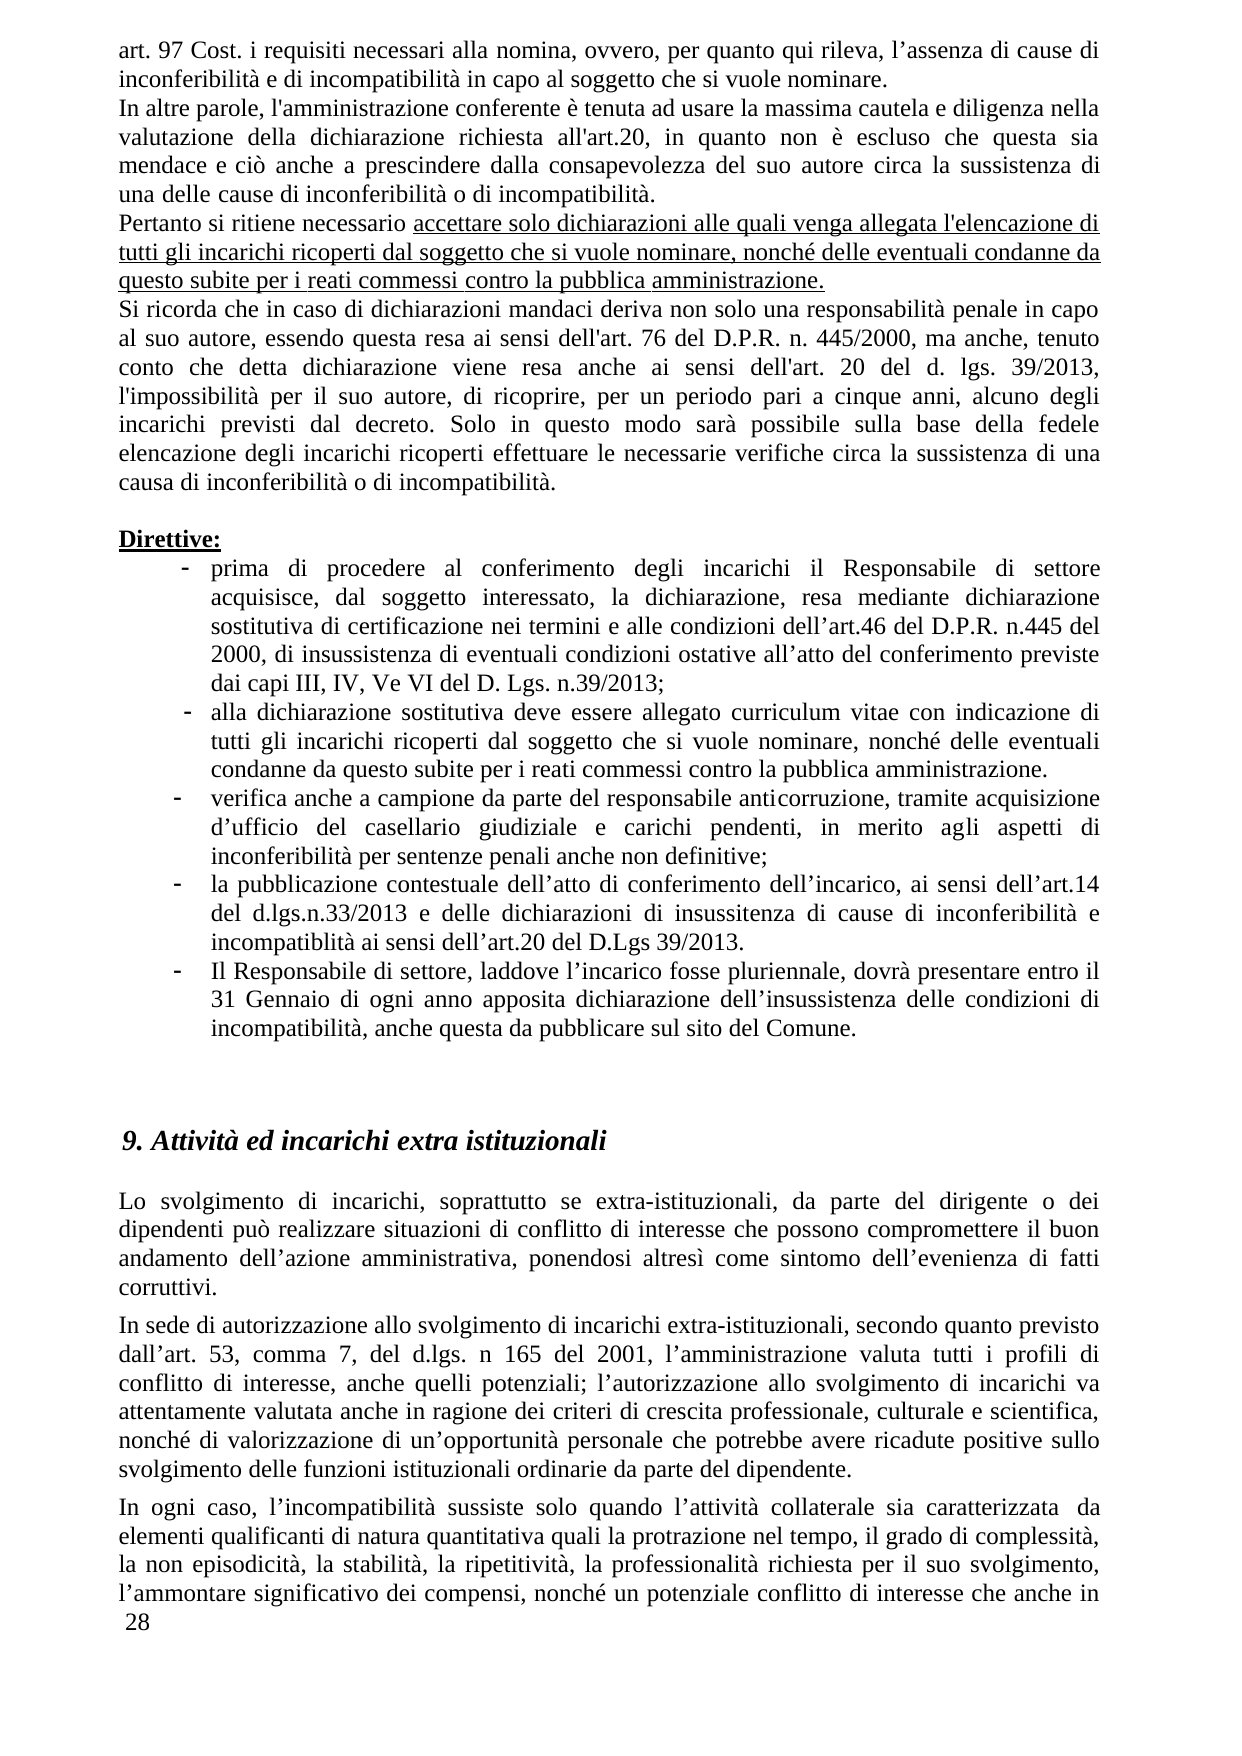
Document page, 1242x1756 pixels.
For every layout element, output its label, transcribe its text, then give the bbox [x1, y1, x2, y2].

text Pertanto si ritiene necessario accettare solo dichiarazioni alle quali venga allegata l'elencazione di tutti gli incarichi ricoperti dal soggetto che si vuole nominare, nonché delle eventuali condanne da questo subite per i reati commessi contro la pubblica amministrazione. [118, 263, 1100, 294]
list verifica anche a campione da parte del responsabile anticorruzione, tramite acquisizione d’ufficio del casellario giudiziale e carichi pendenti, in merito agli aspetti di inconferibilità per sentenze penali anche non definitive; [173, 783, 1100, 869]
list alla dichiarazione sostitutiva deve essere allegato curriculum vitae con indicazione di tutti gli incarichi ricoperti dal soggetto che si vuole nominare, nonché delle eventuali condanne da questo subite per i reati commessi contro la pubblica amministrazione. [183, 697, 1100, 783]
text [118, 35, 1100, 93]
text In altre parole, l'amministrazione conferente è tenuta ad usare la massima cautela e diligenza nella valutazione della dichiarazione richiesta all'art.20, in quanto non è escluso che questa sia mendace e ciò anche a prescindere dalla consapevolezza del suo autore circa la sussistenza di una delle cause di inconferibilità o di incompatibilità. [118, 93, 1100, 208]
text Lo svolgimento di incarichi, soprattutto se extra-istituzionali, da parte del dirigente o dei dipendenti può realizzare situazioni di conflitto di interesse che possono compromettere il buon andamento dell’azione amministrativa, ponendosi altresì come sintomo dell’evenienza di fatti corruttivi. [118, 1186, 1100, 1301]
text Direttive: [118, 524, 1100, 553]
list la pubblicazione contestuale dell’atto di conferimento dell’incarico, ai sensi dell’art.14 del d.lgs.n.33/2013 e delle dichiarazioni di insussitenza di cause di inconferibilità e incompatiblità ai sensi dell’art.20 del D.Lgs 39/2013. [173, 869, 1100, 956]
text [118, 1492, 1100, 1607]
text Pertanto si ritiene necessario accettare solo dichiarazioni alle quali venga allegata l'elencazione di tutti gli incarichi ricoperti dal soggetto che si vuole nominare, nonché delle eventuali condanne da questo subite per i reati commessi contro la pubblica amministrazione. [118, 208, 1100, 262]
text Si ricorda che in caso di dichiarazioni mandaci deriva non solo una responsabilità penale in capo al suo autore, essendo questa resa ai sensi dell'art. 76 del D.P.R. n. 445/2000, ma anche, tenuto conto che detta dichiarazione viene resa anche ai sensi dell'art. 20 del d. lgs. 39/2013, l'impossibilità per il suo autore, di ricoprire, per un periodo pari a cinque anni, alcuno degli incarichi previsti dal decreto. Solo in questo modo sarà possibile sulla base della fedele elencazione degli incarichi ricoperti effettuare le necessarie verifiche circa la sussistenza di una causa di inconferibilità o di incompatibilità. [118, 294, 1100, 496]
list Il Responsabile di settore, laddove l’incarico fosse pluriennale, dovrà presentare entro il 31 Gennaio di ogni anno apposita dichiarazione dell’insussistenza delle condizioni di incompatibilità, anche questa da pubblicare sul sito del Comune. [173, 956, 1100, 1042]
text In sede di autorizzazione allo svolgimento di incarichi extra-istituzionali, secondo quanto previsto dall’art. 53, comma 7, del d.lgs. n 165 del 2001, l’amministrazione valuta tutti i profili di conflitto di interesse, anche quelli potenziali; l’autorizzazione allo svolgimento di incarichi va attentamente valutata anche in ragione dei criteri di crescita professionale, culturale e scientifica, nonché di valorizzazione di un’opportunità personale che potrebbe avere ricadute positive sullo svolgimento delle funzioni istituzionali ordinarie da parte del dipendente. [118, 1310, 1100, 1483]
list prima di procedere al conferimento degli incarichi il Responsabile di settore acquisisce, dal soggetto interessato, la dichiarazione, resa mediante dichiarazione sostitutiva di certificazione nei termini e alle condizioni dell’art.46 del D.P.R. n.445 del 2000, di insussistenza di eventuali condizioni ostative all’atto del conferimento previste dai capi III, IV, Ve VI del D. Lgs. n.39/2013; [181, 553, 1100, 697]
subtitle Attività ed incarichi extra istituzionali [122, 1123, 1100, 1156]
